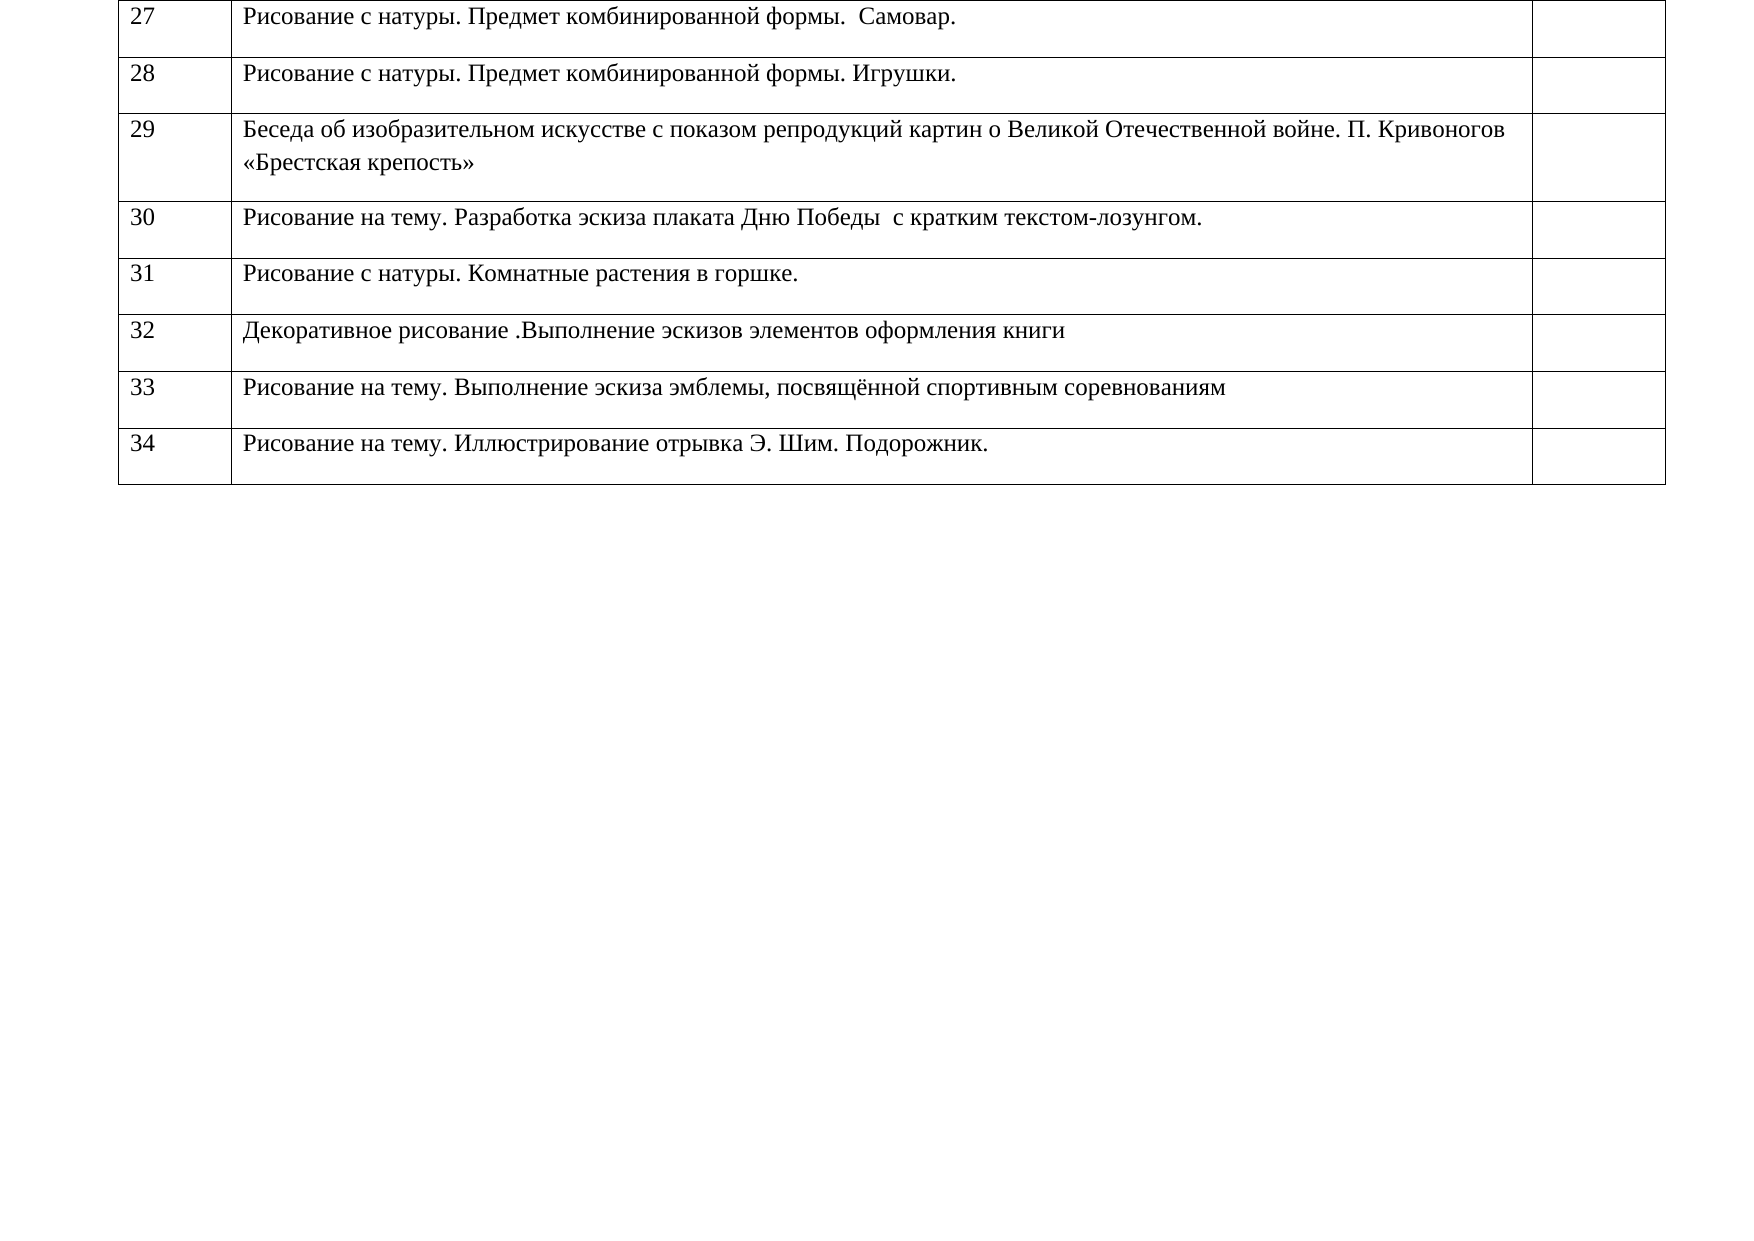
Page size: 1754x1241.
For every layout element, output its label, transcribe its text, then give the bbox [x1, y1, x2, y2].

table_cell 32 [119, 315, 231, 371]
table_cell 34 [119, 429, 231, 484]
table_cell Декоративное рисование .Выполнение эскизов элементов оформления книги [232, 315, 1532, 371]
table_cell 30 [119, 202, 231, 257]
table_cell Рисование на тему. Выполнение эскиза эмблемы, посвящённой спортивным соревнованиям [232, 372, 1532, 427]
table_cell 29 [119, 114, 231, 201]
table_cell [1533, 315, 1665, 371]
table_cell Рисование на тему. Иллюстрирование отрывка Э. Шим. Подорожник. [232, 429, 1532, 484]
table_cell [1533, 58, 1665, 113]
table_cell Беседа об изобразительном искусстве с показом репродукций картин о Великой Отечественной войне. П. Кривоногов «Брестская крепость» [232, 114, 1532, 201]
table_cell [1533, 1, 1665, 57]
table_cell [1533, 114, 1665, 201]
table_cell [1533, 372, 1665, 427]
table_cell Рисование с натуры. Комнатные растения в горшке. [232, 259, 1532, 314]
table_cell [1533, 429, 1665, 484]
table_cell 31 [119, 259, 231, 314]
table_cell Рисование с натуры. Предмет комбинированной формы. Самовар. [232, 1, 1532, 57]
table_cell 27 [119, 1, 231, 57]
table_cell Рисование с натуры. Предмет комбинированной формы. Игрушки. [232, 58, 1532, 113]
table_cell Рисование на тему. Разработка эскиза плаката Дню Победы с кратким текстом-лозунгом. [232, 202, 1532, 257]
table_cell [1533, 259, 1665, 314]
table_cell 28 [119, 58, 231, 113]
table_cell 33 [119, 372, 231, 427]
table_cell [1533, 202, 1665, 257]
